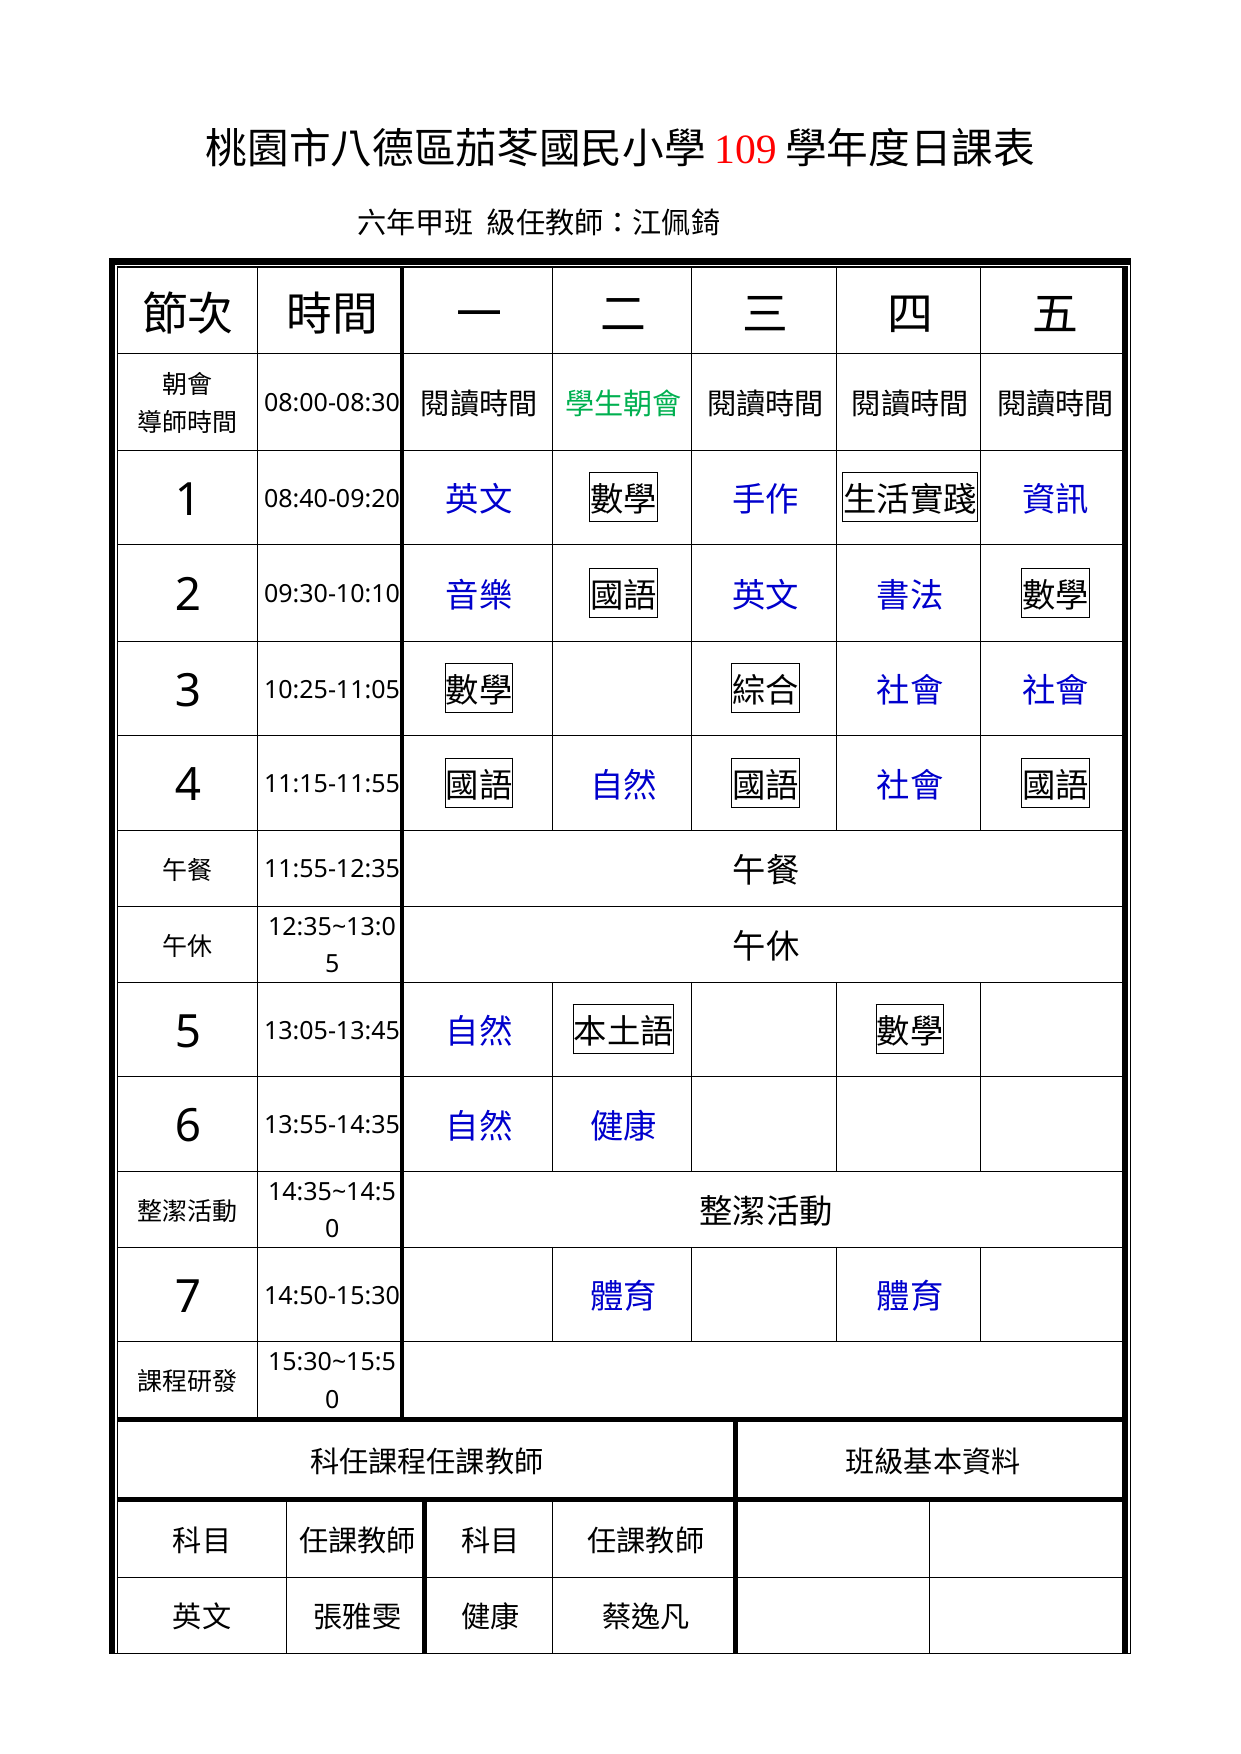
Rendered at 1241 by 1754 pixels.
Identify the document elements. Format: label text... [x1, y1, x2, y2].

table_cell [553, 642, 691, 735]
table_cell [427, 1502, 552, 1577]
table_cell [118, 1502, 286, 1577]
table_header 時間 [258, 268, 400, 353]
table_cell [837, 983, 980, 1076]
table_cell 朝會 導師時間 [118, 354, 257, 449]
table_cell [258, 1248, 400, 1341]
table_cell 4 [118, 736, 257, 830]
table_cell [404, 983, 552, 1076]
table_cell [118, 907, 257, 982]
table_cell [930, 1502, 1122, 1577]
table_cell 生活實踐 [837, 451, 980, 544]
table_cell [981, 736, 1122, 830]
text 桃園市八德區茄苳國民小學109學年度日課表 [59, 108, 1181, 183]
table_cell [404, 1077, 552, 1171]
table_cell 手作 [692, 451, 836, 544]
table_cell 08:00-08:30 [258, 354, 400, 449]
table_cell 英文 [404, 451, 552, 544]
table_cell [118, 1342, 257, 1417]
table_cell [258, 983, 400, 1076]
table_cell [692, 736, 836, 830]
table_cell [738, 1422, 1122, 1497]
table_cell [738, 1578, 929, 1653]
table_header 五 [981, 268, 1122, 353]
table_cell 國語 [404, 736, 552, 830]
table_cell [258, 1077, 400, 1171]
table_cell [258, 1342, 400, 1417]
table_cell 11:15-11:55 [258, 736, 400, 830]
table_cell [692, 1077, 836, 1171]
table_header 三 [692, 268, 836, 353]
table_cell 數學 [553, 451, 691, 544]
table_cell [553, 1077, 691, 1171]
table_cell 國語 [553, 545, 691, 641]
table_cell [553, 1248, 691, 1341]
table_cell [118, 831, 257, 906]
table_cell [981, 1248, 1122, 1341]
table_cell 音樂 [404, 545, 552, 641]
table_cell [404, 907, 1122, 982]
text 六年甲班 級任教師：江佩錡 [59, 183, 1181, 258]
table_cell 10:25-11:05 [258, 642, 400, 735]
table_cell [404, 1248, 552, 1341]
table_cell 閱讀時間 [404, 354, 552, 449]
table_cell 自然 [553, 736, 691, 830]
table_header 四 [837, 268, 980, 353]
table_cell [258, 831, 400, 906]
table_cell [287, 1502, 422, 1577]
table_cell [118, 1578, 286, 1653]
table_cell 英文 [692, 545, 836, 641]
table_cell 數學 [404, 642, 552, 735]
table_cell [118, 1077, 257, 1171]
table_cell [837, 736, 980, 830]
table_cell 2 [118, 545, 257, 641]
table_cell 閱讀時間 [692, 354, 836, 449]
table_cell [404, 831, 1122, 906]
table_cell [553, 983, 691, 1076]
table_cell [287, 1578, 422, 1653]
table_cell 社會 [981, 642, 1122, 735]
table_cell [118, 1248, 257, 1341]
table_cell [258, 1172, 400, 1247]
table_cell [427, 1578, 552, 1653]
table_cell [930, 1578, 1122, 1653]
table_cell 3 [118, 642, 257, 735]
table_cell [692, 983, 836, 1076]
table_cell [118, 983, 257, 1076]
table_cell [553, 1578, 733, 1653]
table_cell 書法 [837, 545, 980, 641]
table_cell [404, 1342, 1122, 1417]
table_cell 學生朝會 [553, 354, 691, 449]
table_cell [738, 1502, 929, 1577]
table_cell 閱讀時間 [837, 354, 980, 449]
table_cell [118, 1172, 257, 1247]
table_cell 綜合 [692, 642, 836, 735]
table_cell 數學 [981, 545, 1122, 641]
table_header 二 [553, 268, 691, 353]
table_cell 閱讀時間 [981, 354, 1122, 449]
table_cell 08:40-09:20 [258, 451, 400, 544]
table_cell 社會 [837, 642, 980, 735]
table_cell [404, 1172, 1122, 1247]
table_cell 09:30-10:10 [258, 545, 400, 641]
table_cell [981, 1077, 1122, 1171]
table_header 一 [404, 268, 552, 353]
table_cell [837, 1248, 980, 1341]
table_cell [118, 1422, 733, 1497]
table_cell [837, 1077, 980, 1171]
table_header 節次 [118, 268, 257, 353]
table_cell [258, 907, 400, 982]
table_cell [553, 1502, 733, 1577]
table_cell 資訊 [981, 451, 1122, 544]
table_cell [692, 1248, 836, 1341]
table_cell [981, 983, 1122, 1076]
table_cell 1 [118, 451, 257, 544]
